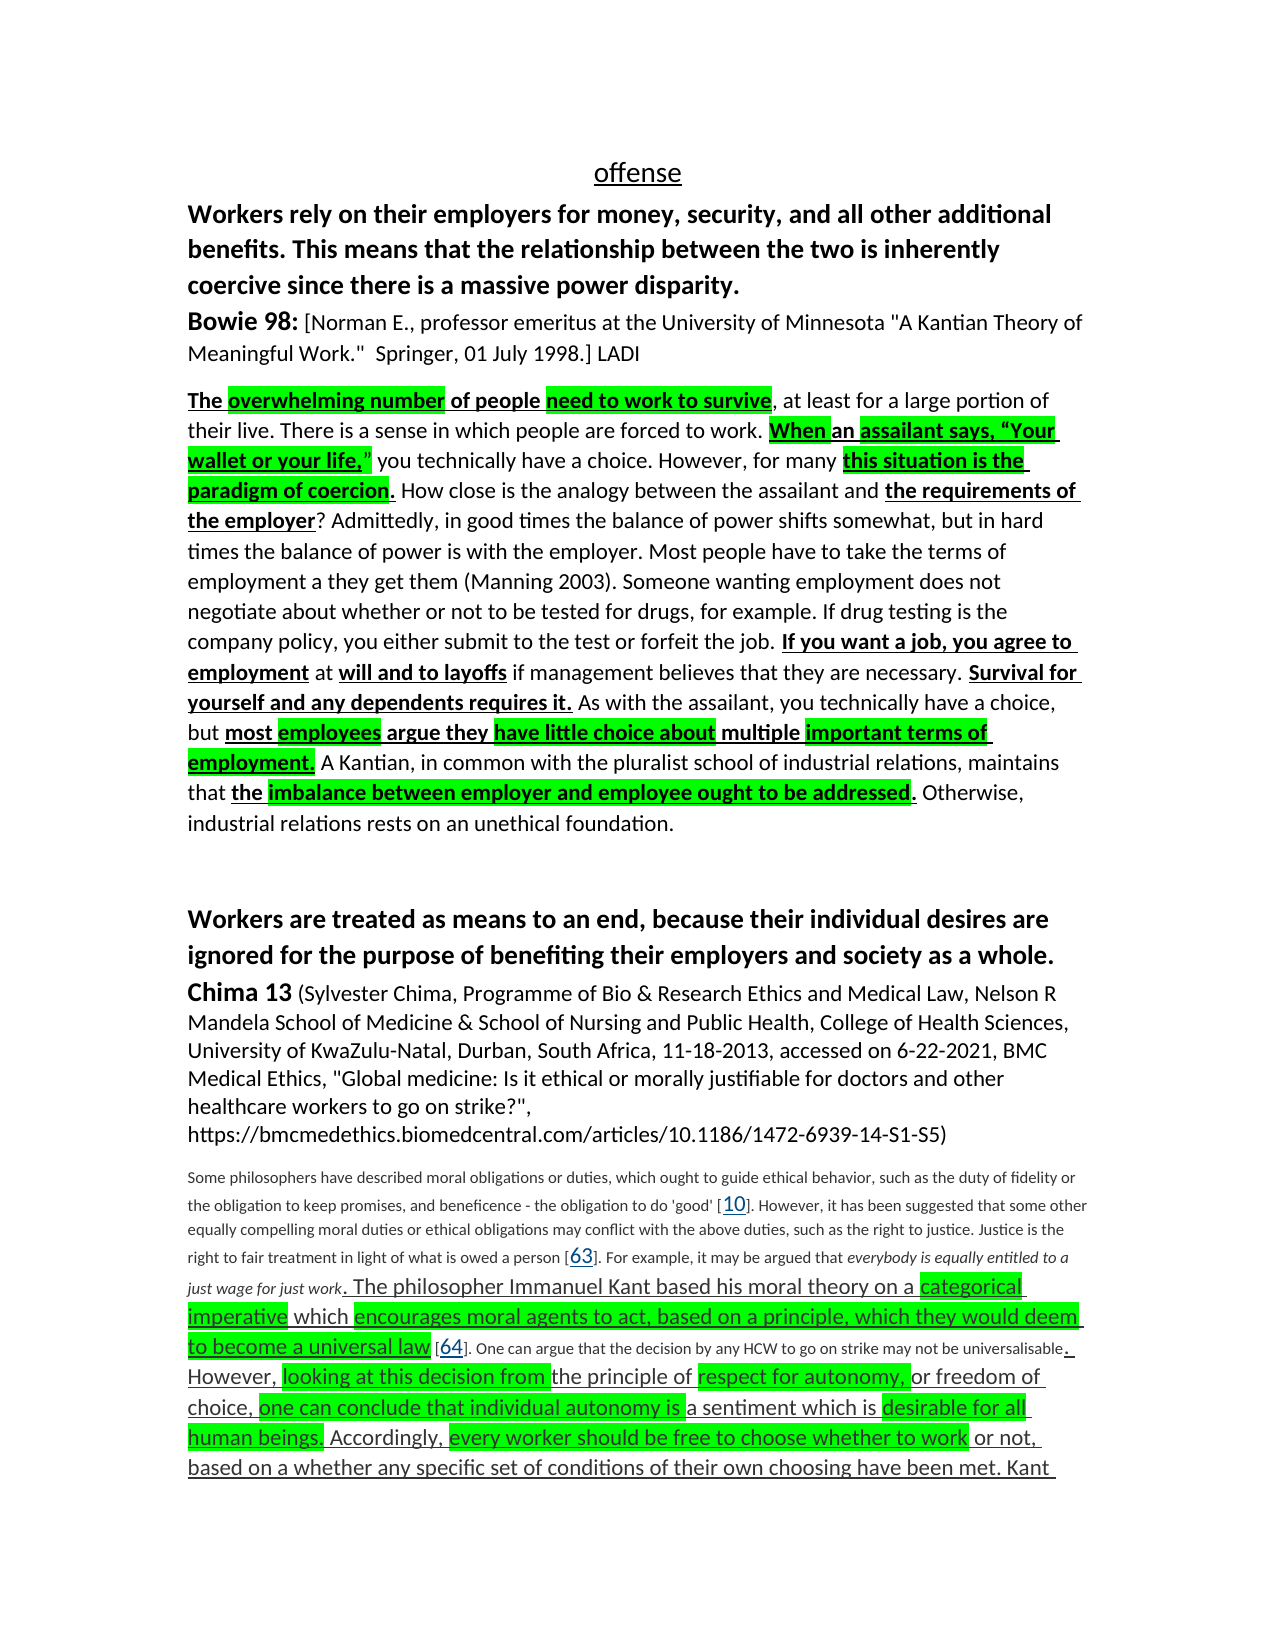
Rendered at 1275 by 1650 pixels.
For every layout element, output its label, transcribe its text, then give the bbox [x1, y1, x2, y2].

subtitle Workers are treated as means to an end, because their individual desires are ignored for the purpose of benefiting their employers and society as a whole. [187, 902, 1087, 971]
text Chima 13 (Sylvester Chima, Programme of Bio & Research Ethics and Medical Law, Nelson R Mandela School of Medicine & School of Nursing and Public Health, College of Health Sciences, University of KwaZulu-Natal, Durban, South Africa, 11-18-2013, accessed on 6-22-2021, BMC Medical Ethics, "Global medicine: Is it ethical or morally justifiable for doctors and other healthcare workers to go on strike?", https://bmcmedethics.biomedcentral.com/articles/10.1186/1472-6939-14-S1-S5) [187, 975, 1087, 1148]
text The overwhelming number of people need to work to survive, at least for a large portion of their live. There is a sense in which people are forced to work. When an assailant says, “Your wallet or your life,” you technically have a choice. However, for many this situation is the paradigm of coercion. How close is the analogy between the assailant and the requirements of the employer? Admittedly, in good times the balance of power shifts somewhat, but in hard times the balance of power is with the employer. Most people have to take the terms of employment a they get them (Manning 2003). Someone wanting employment does not negotiate about whether or not to be tested for drugs, for example. If drug testing is the company policy, you either submit to the test or forfeit the job. If you want a job, you agree to employment at will and to layoffs if management believes that they are necessary. Survival for yourself and any dependents requires it. As with the assailant, you technically have a choice, but most employees argue they have little choice about multiple important terms of employment. A Kantian, in common with the pluralist school of industrial relations, maintains that the imbalance between employer and employee ought to be addressed. Otherwise, industrial relations rests on an unethical foundation. [187, 386, 1087, 837]
subtitle offense [187, 154, 1087, 190]
text Bowie 98: [Norman E., professor emeritus at the University of Minnesota "A Kantian Theory of Meaningful Work." Springer, 01 July 1998.] LADI [187, 304, 1087, 367]
subtitle Workers rely on their employers for money, security, and all other additional benefits. This means that the relationship between the two is inherently coercive since there is a massive power disparity. [187, 197, 1087, 301]
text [187, 1167, 1087, 1481]
